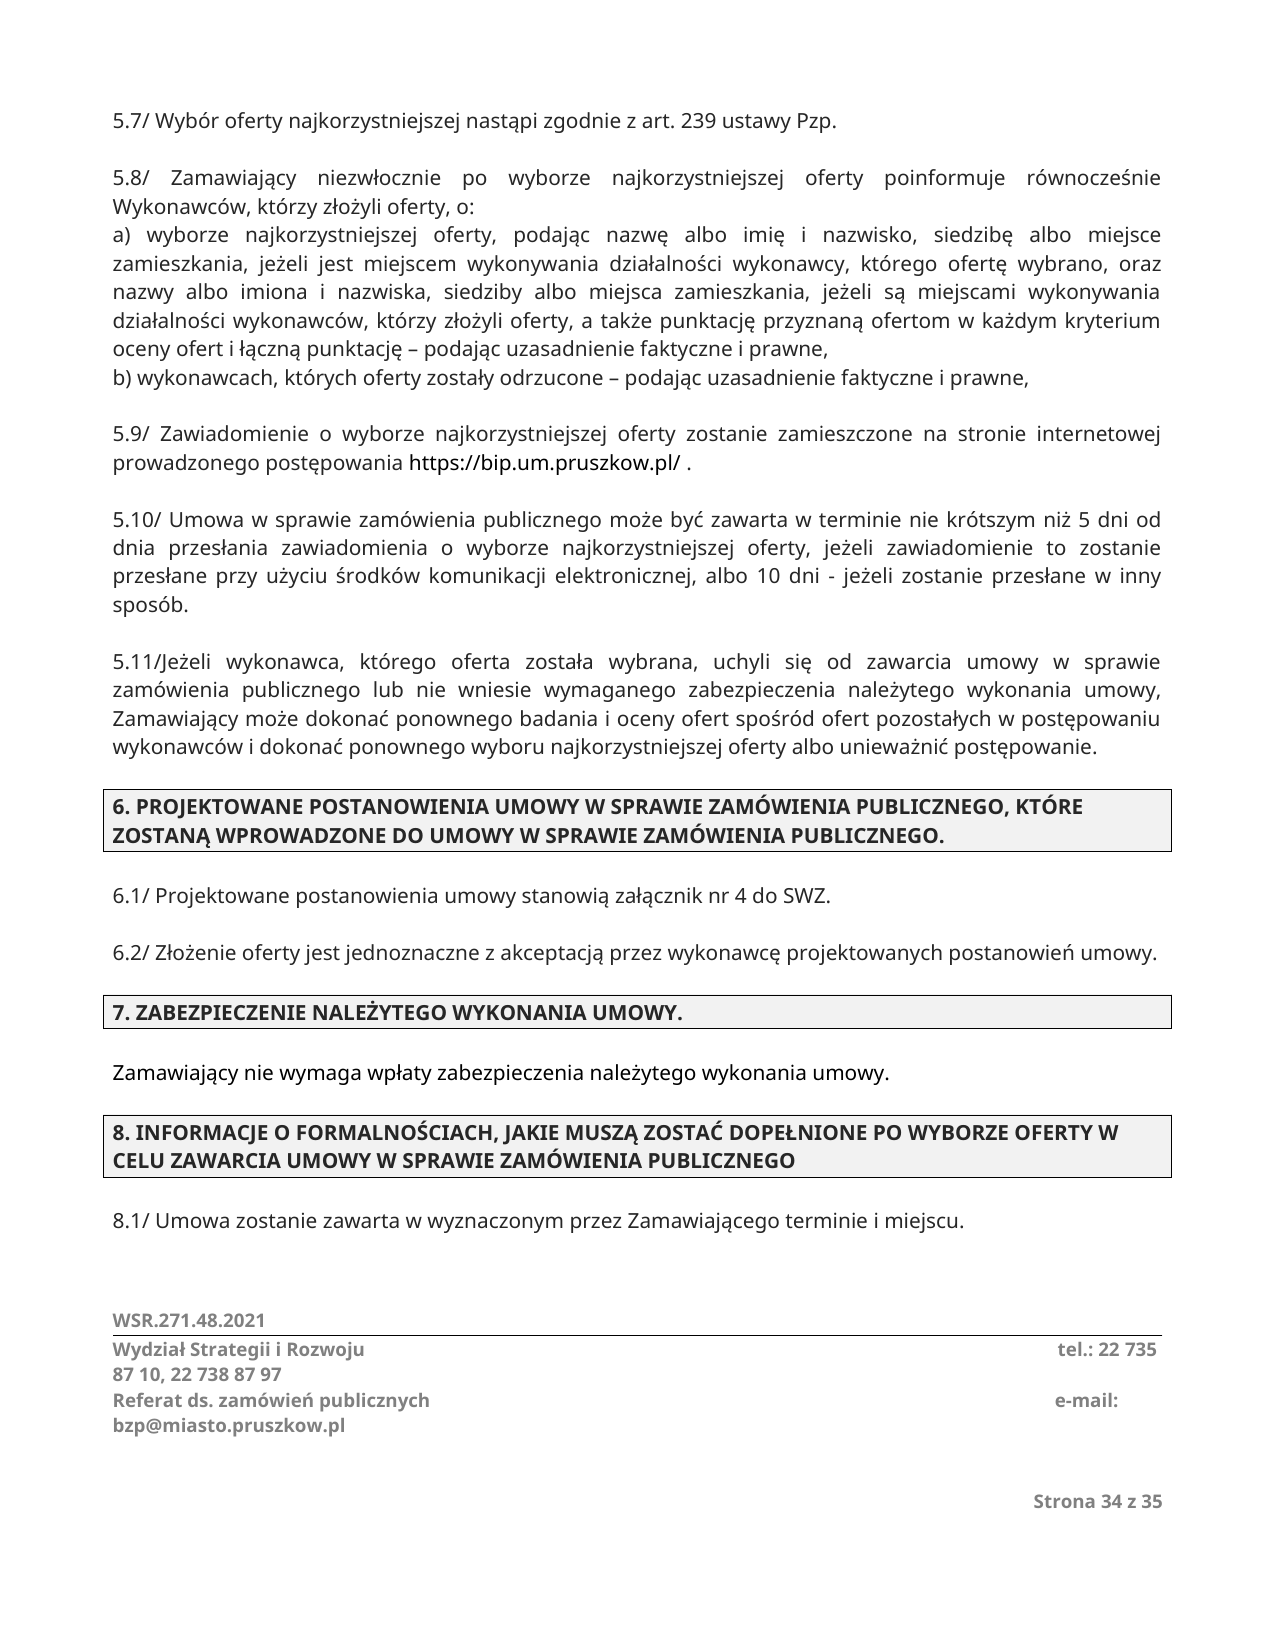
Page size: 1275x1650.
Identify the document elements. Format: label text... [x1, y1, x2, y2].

text 6. PROJEKTOWANE POSTANOWIENIA UMOWY W SPRAWIE ZAMÓWIENIA PUBLICZNEGO, KTÓRE ZOSTANĄ WPROWADZONE DO UMOWY W SPRAWIE ZAMÓWIENIA PUBLICZNEGO. [104, 790, 1171, 851]
text 5.10/ Umowa w sprawie zamówienia publicznego może być zawarta w terminie nie krótszym niż 5 dni od dnia przesłania zawiadomienia o wyborze najkorzystniejszej oferty, jeżeli zawiadomienie to zostanie przesłane przy użyciu środków komunikacji elektronicznej, albo 10 dni - jeżeli zostanie przesłane w inny sposób. [112, 505, 1162, 618]
text 5.11/Jeżeli wykonawca, którego oferta została wybrana, uchyli się od zawarcia umowy w sprawie zamówienia publicznego lub nie wniesie wymaganego zabezpieczenia należytego wykonania umowy, Zamawiający może dokonać ponownego badania i oceny ofert spośród ofert pozostałych w postępowaniu wykonawców i dokonać ponownego wyboru najkorzystniejszej oferty albo unieważnić postępowanie. [112, 647, 1162, 761]
text 5.9/ Zawiadomienie o wyborze najkorzystniejszej oferty zostanie zamieszczone na stronie internetowej prowadzonego postępowania https://bip.um.pruszkow.pl/ . [112, 419, 1162, 476]
text 8. INFORMACJE O FORMALNOŚCIACH, JAKIE MUSZĄ ZOSTAĆ DOPEŁNIONE PO WYBORZE OFERTY W CELU ZAWARCIA UMOWY W SPRAWIE ZAMÓWIENIA PUBLICZNEGO [104, 1116, 1171, 1177]
text a) wyborze najkorzystniejszej oferty, podając nazwę albo imię i nazwisko, siedzibę albo miejsce zamieszkania, jeżeli jest miejscem wykonywania działalności wykonawcy, którego ofertę wybrano, oraz nazwy albo imiona i nazwiska, siedziby albo miejsca zamieszkania, jeżeli są miejscami wykonywania działalności wykonawców, którzy złożyli oferty, a także punktację przyznaną ofertom w każdym kryterium oceny ofert i łączną punktację – podając uzasadnienie faktyczne i prawne, [112, 220, 1162, 363]
text 6.1/ Projektowane postanowienia umowy stanowią załącznik nr 4 do SWZ. [112, 881, 1162, 909]
text 7. ZABEZPIECZENIE NALEŻYTEGO WYKONANIA UMOWY. [104, 996, 1171, 1028]
text 5.7/ Wybór oferty najkorzystniejszej nastąpi zgodnie z art. 239 ustawy Pzp. [112, 107, 1162, 135]
text Zamawiający nie wymaga wpłaty zabezpieczenia należytego wykonania umowy. [112, 1058, 1162, 1086]
text 6.2/ Złożenie oferty jest jednoznaczne z akceptacją przez wykonawcę projektowanych postanowień umowy. [112, 938, 1162, 966]
text 8.1/ Umowa zostanie zawarta w wyznaczonym przez Zamawiającego terminie i miejscu. [112, 1206, 1162, 1234]
text b) wykonawcach, których oferty zostały odrzucone – podając uzasadnienie faktyczne i prawne, [112, 363, 1162, 391]
text 5.8/ Zamawiający niezwłocznie po wyborze najkorzystniejszej oferty poinformuje równocześnie Wykonawców, którzy złożyli oferty, o: [112, 163, 1162, 220]
